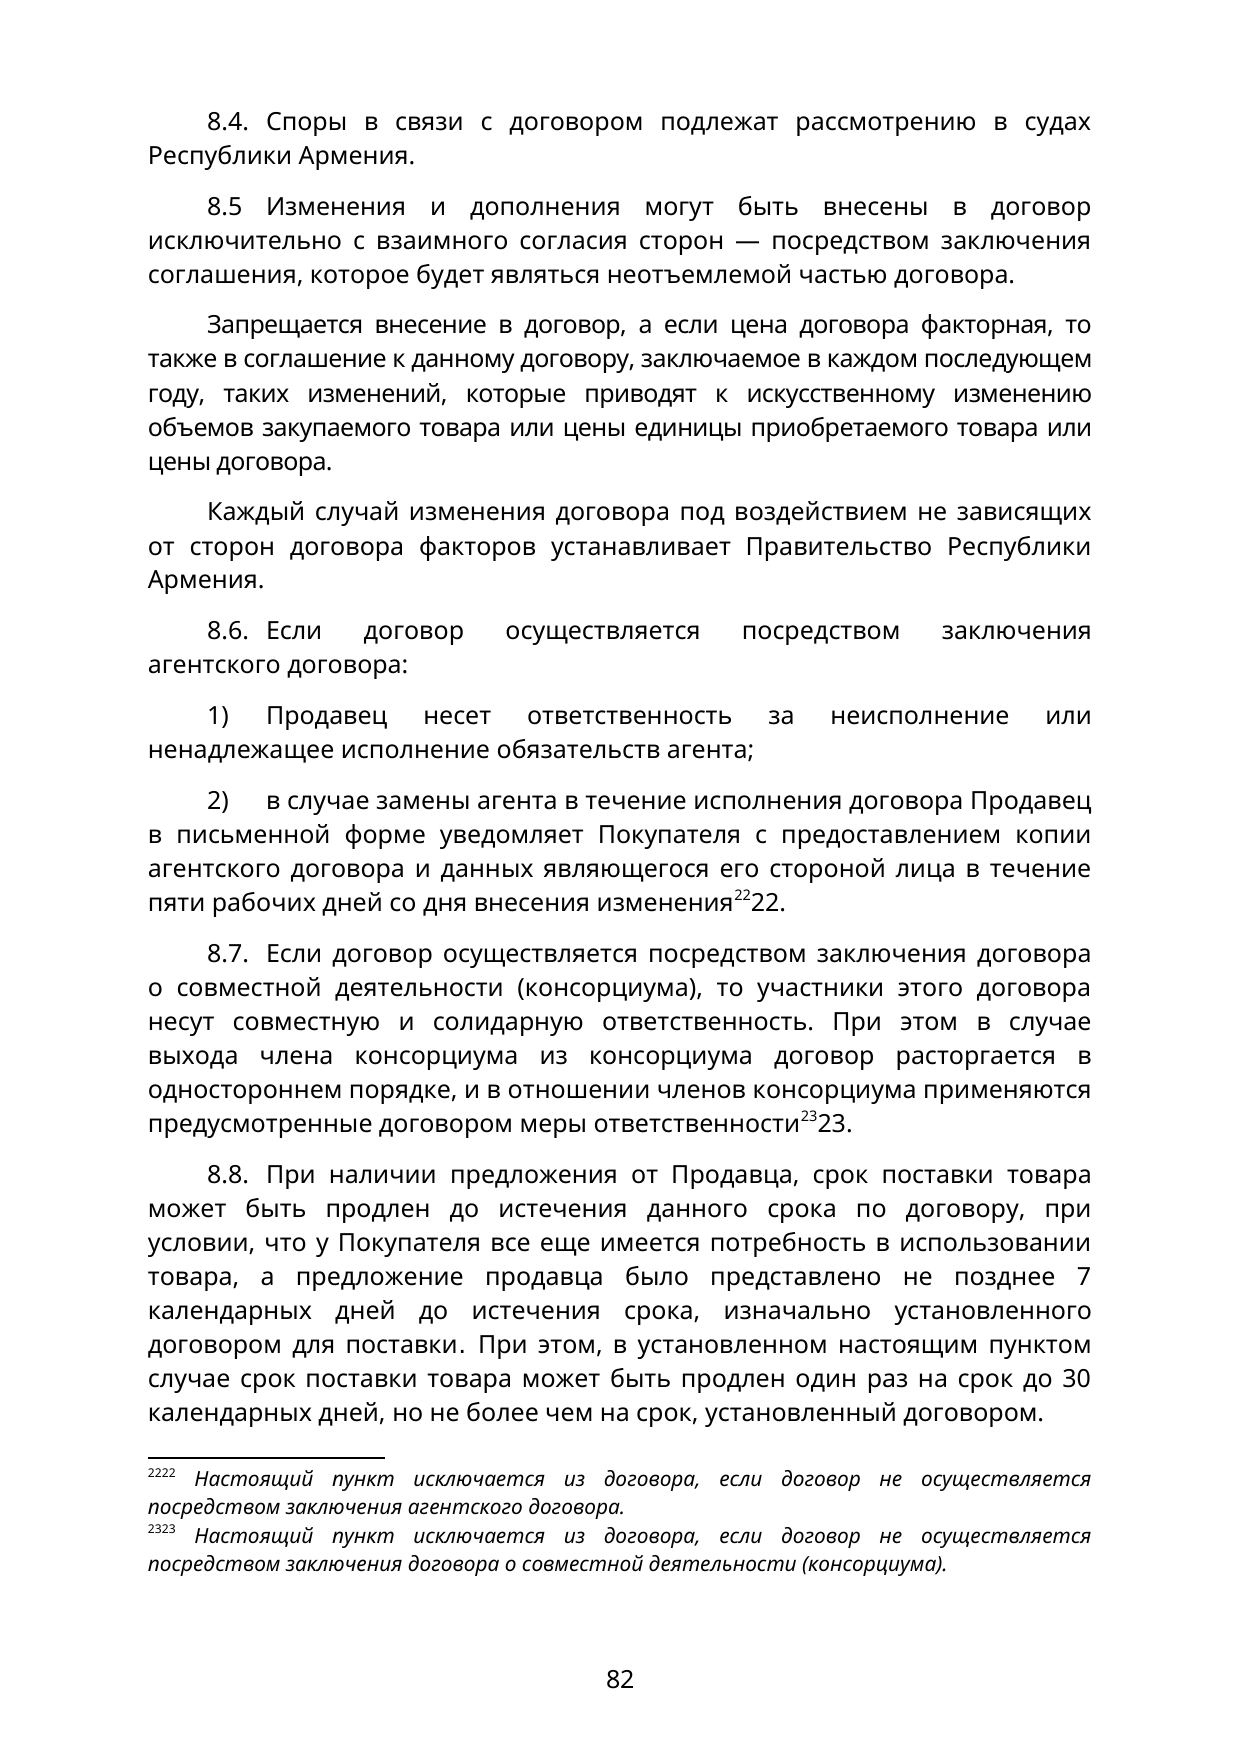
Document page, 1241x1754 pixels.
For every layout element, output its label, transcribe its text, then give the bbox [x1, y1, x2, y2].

text 2) в случае замены агента в течение исполнения договора Продавец в письменной форме уведомляет Покупателя с предоставлением копии агентского договора и данных являющегося его стороной лица в течение пяти рабочих дней со дня внесения изменения22. [148, 782, 1092, 919]
text 8.6. Если договор осуществляется посредством заключения агентского договора: [148, 613, 1092, 681]
text 8.8. При наличии предложения от Продавца, срок поставки товара может быть продлен до истечения данного срока по договору, при условии, что у Покупателя все еще имеется потребность в использовании товара, а предложение продавца было представлено не позднее 7 календарных дней до истечения срока, изначально установленного договором для поставки. При этом, в установленном настоящим пунктом случае срок поставки товара может быть продлен один раз на срок до 30 календарных дней, но не более чем на срок, установленный договором. [148, 1156, 1092, 1429]
text Каждый случай изменения договора под воздействием не зависящих от сторон договора факторов устанавливает Правительство Республики Армения. [148, 494, 1092, 596]
text Запрещается внесение в договор, а если цена договора факторная, то также в соглашение к данному договору, заключаемое в каждом последующем году, таких изменений, которые приводят к искусственному изменению объемов закупаемого товара или цены единицы приобретаемого товара или цены договора. [148, 307, 1092, 477]
text 1) Продавец несет ответственность за неисполнение или ненадлежащее исполнение обязательств агента; [148, 698, 1092, 766]
text 8.4. Споры в связи с договором подлежат рассмотрению в судах Республики Армения. [148, 103, 1092, 172]
text 8.5 Изменения и дополнения могут быть внесены в договор исключительно с взаимного согласия сторон — посредством заключения соглашения, которое будет являться неотъемлемой частью договора. [148, 188, 1092, 290]
text 8.7. Если договор осуществляется посредством заключения договора о совместной деятельности (консорциума), то участники этого договора несут совместную и солидарную ответственность. При этом в случае выхода члена консорциума из консорциума договор расторгается в одностороннем порядке, и в отношении членов консорциума применяются предусмотренные договором меры ответственности23. [148, 935, 1092, 1140]
